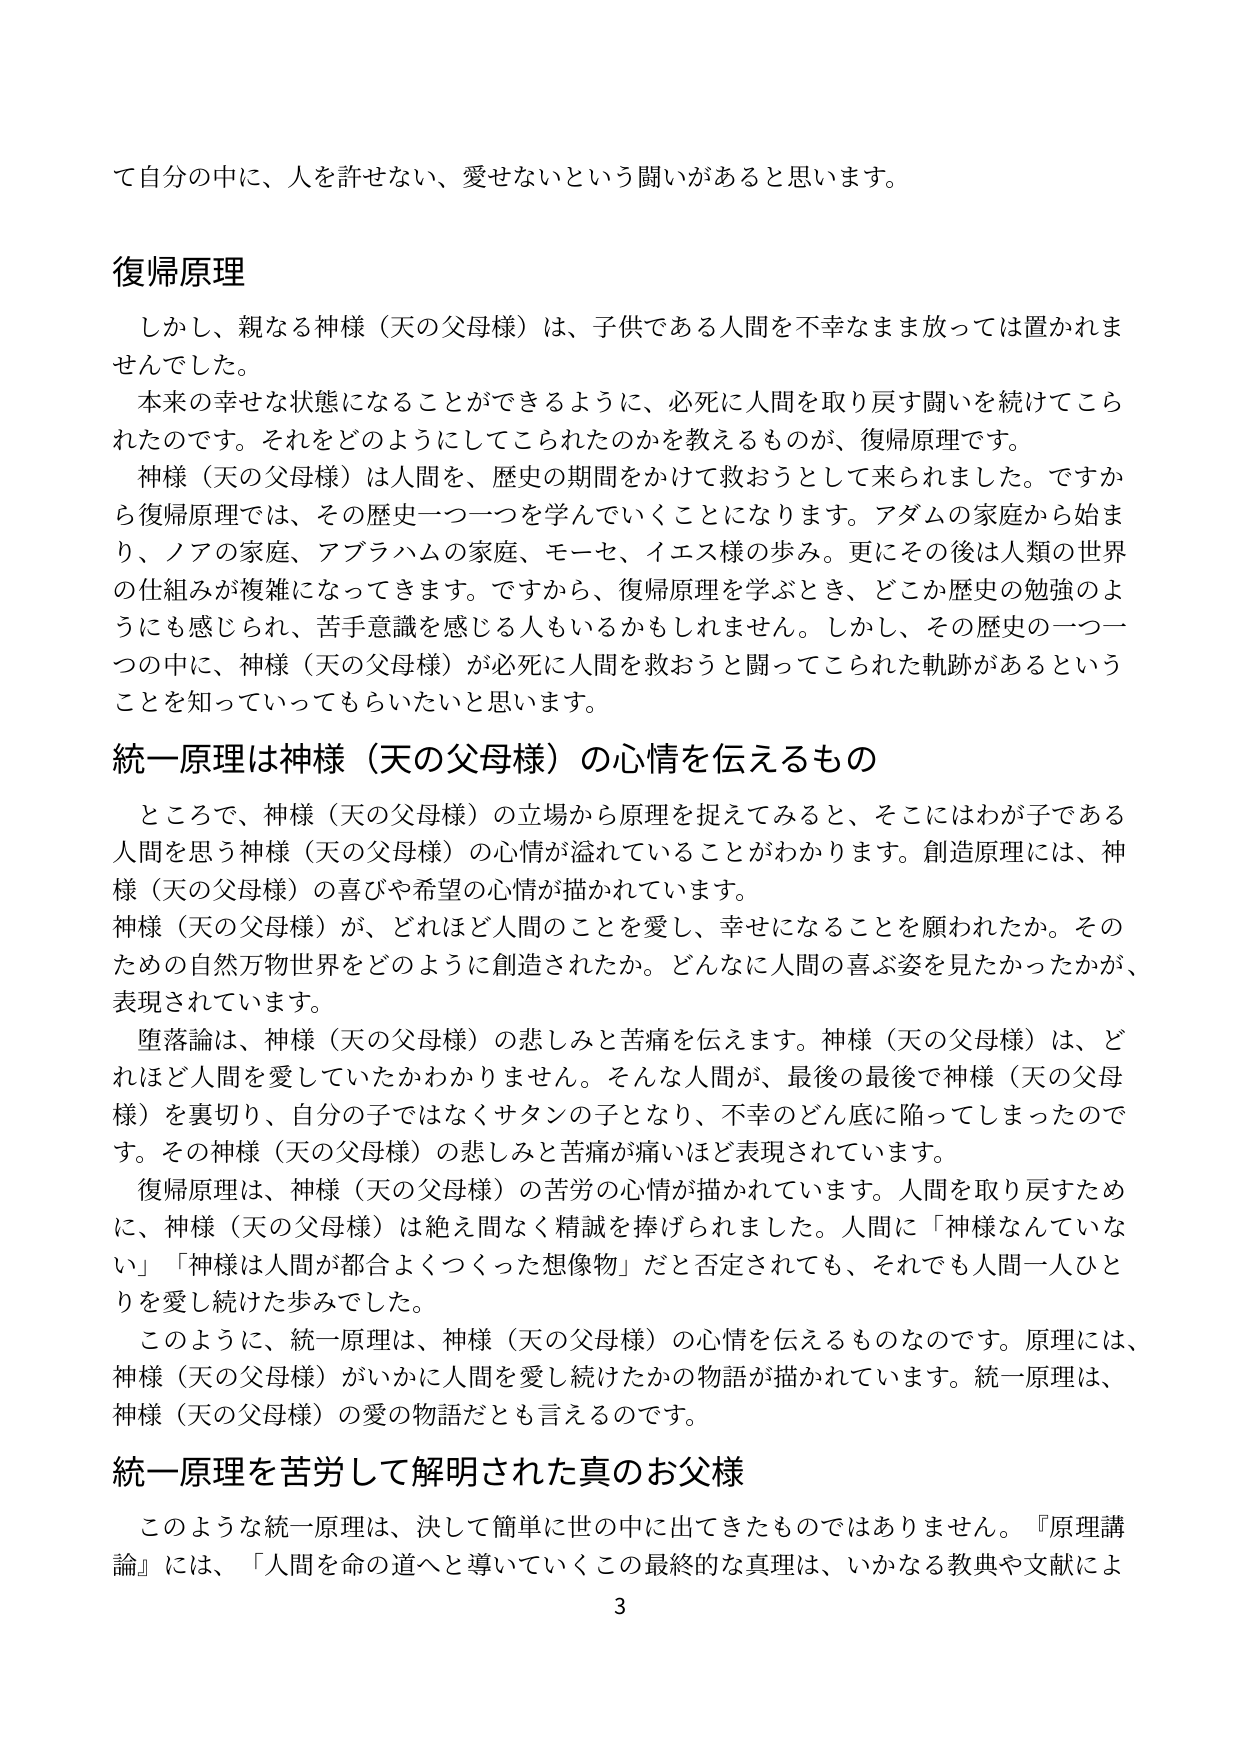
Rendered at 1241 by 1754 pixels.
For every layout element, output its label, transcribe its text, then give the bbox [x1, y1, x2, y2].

text 統一原理を苦労して解明された真のお父様 [112, 1432, 1128, 1507]
text このように、統一原理は、神様（天の父母様）の心情を伝えるものなのです。原理には、神様（天の父母様）がいかに人間を愛し続けたかの物語が描かれています。統一原理は、神様（天の父母様）の愛の物語だとも言えるのです。 [112, 1319, 1128, 1432]
text 堕落論は、神様（天の父母様）の悲しみと苦痛を伝えます。神様（天の父母様）は、どれほど人間を愛していたかわかりません。そんな人間が、最後の最後で神様（天の父母様）を裏切り、自分の子ではなくサタンの子となり、不幸のどん底に陥ってしまったのです。その神様（天の父母様）の悲しみと苦痛が痛いほど表現されています。 [112, 1019, 1128, 1169]
text 神様（天の父母様）は人間を、歴史の期間をかけて救おうとして来られました。ですから復帰原理では、その歴史一つ一つを学んでいくことになります。アダムの家庭から始まり、ノアの家庭、アブラハムの家庭、モーセ、イエス様の歩み。更にその後は人類の世界の仕組みが複雑になってきます。ですから、復帰原理を学ぶとき、どこか歴史の勉強のようにも感じられ、苦手意識を感じる人もいるかもしれません。しかし、その歴史の一つ一つの中に、神様（天の父母様）が必死に人間を救おうと闘ってこられた軌跡があるということを知っていってもらいたいと思います。 [112, 457, 1128, 719]
text 復帰原理 [112, 232, 1128, 307]
text しかし、親なる神様（天の父母様）は、子供である人間を不幸なまま放っては置かれませんでした。 [112, 307, 1128, 382]
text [112, 157, 1128, 194]
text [112, 1507, 1128, 1582]
text 統一原理は神様（天の父母様）の心情を伝えるもの [112, 719, 1128, 794]
text 神様（天の父母様）が、どれほど人間のことを愛し、幸せになることを願われたか。そのための自然万物世界をどのように創造されたか。どんなに人間の喜ぶ姿を見たかったかが、表現されています。 [112, 907, 1128, 1019]
text 復帰原理は、神様（天の父母様）の苦労の心情が描かれています。人間を取り戻すために、神様（天の父母様）は絶え間なく精誠を捧げられました。人間に「神様なんていない」「神様は人間が都合よくつくった想像物」だと否定されても、それでも人間一人ひとりを愛し続けた歩みでした。 [112, 1169, 1128, 1319]
text 本来の幸せな状態になることができるように、必死に人間を取り戻す闘いを続けてこられたのです。それをどのようにしてこられたのかを教えるものが、復帰原理です。 [112, 382, 1128, 457]
text ところで、神様（天の父母様）の立場から原理を捉えてみると、そこにはわが子である人間を思う神様（天の父母様）の心情が溢れていることがわかります。創造原理には、神様（天の父母様）の喜びや希望の心情が描かれています。 [112, 794, 1128, 907]
